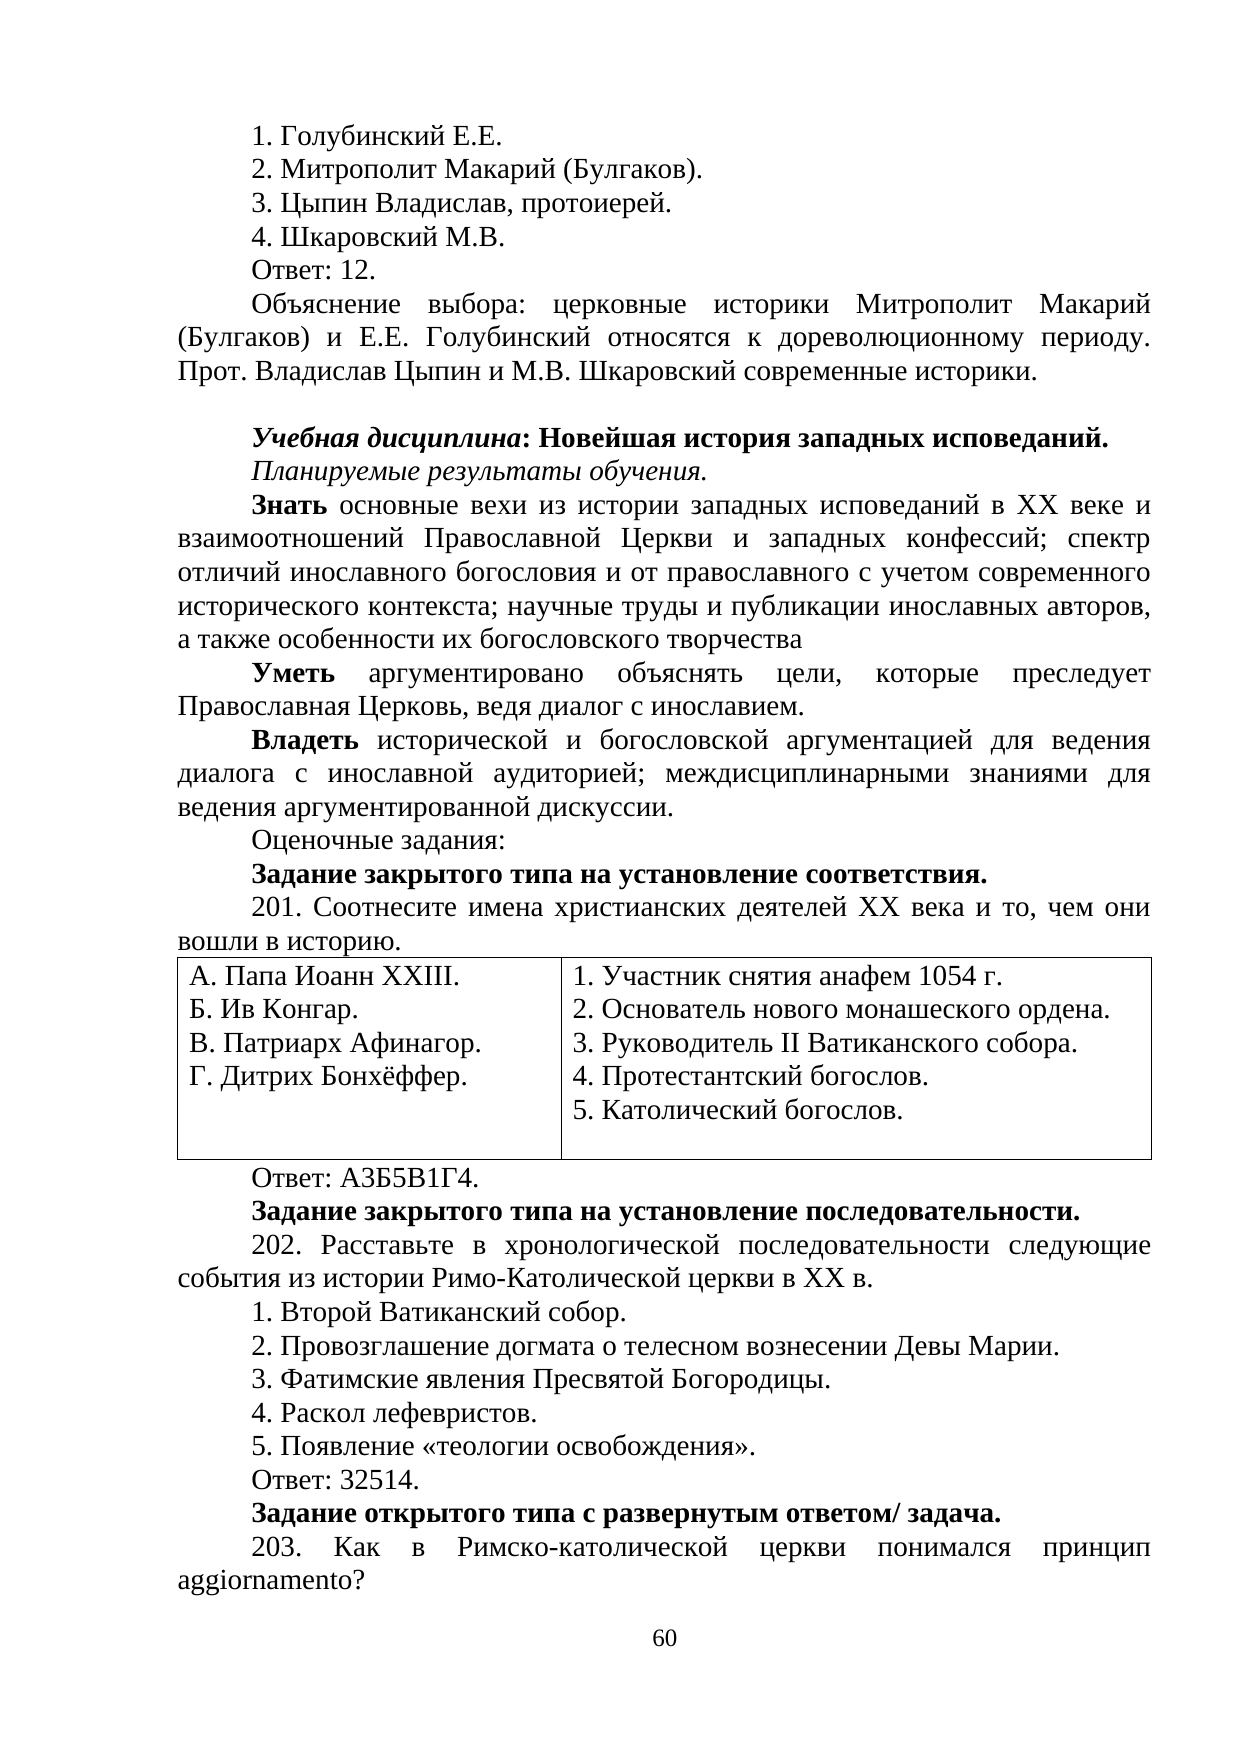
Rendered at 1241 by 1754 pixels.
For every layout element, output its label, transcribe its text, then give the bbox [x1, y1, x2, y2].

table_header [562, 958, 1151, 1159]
text Объяснение выбора: церковные историки Митрополит Макарий (Булгаков) и Е.Е. Голубинский относятся к дореволюционному периоду. Прот. Владислав Цыпин и М.В. Шкаровский современные историки. [177, 286, 1152, 386]
text Ответ: 32514. [177, 1462, 1152, 1495]
text Планируемые результаты обучения. [177, 453, 1152, 487]
text 201. Соотнесите имена христианских деятелей XX века и то, чем они вошли в историю. [177, 889, 1152, 957]
text 4. Шкаровский М.В. [177, 219, 1152, 252]
text 1. Второй Ватиканский собор. [177, 1294, 1152, 1328]
text Задание закрытого типа на установление соответствия. [177, 856, 1152, 889]
text Ответ: А3Б5В1Г4. [177, 1160, 1152, 1193]
text Задание закрытого типа на установление последовательности. [177, 1193, 1152, 1227]
text Ответ: 12. [177, 252, 1152, 286]
text 3. Цыпин Владислав, протоиерей. [177, 185, 1152, 219]
text 203. Как в Римско-католической церкви понимался принцип aggiornamento? [177, 1529, 1152, 1596]
text Оценочные задания: [177, 822, 1152, 856]
text Знать основные вехи из истории западных исповеданий в XX веке и взаимоотношений Православной Церкви и западных конфессий; спектр отличий инославного богословия и от православного с учетом современного исторического контекста; научные труды и публикации инославных авторов, а также особенности их богословского творчества [177, 487, 1152, 655]
text 3. Фатимские явления Пресвятой Богородицы. [177, 1361, 1152, 1395]
text Уметь аргументировано объяснять цели, которые преследует Православная Церковь, ведя диалог с инославием. [177, 655, 1152, 722]
text 1. Голубинский Е.Е. [177, 118, 1152, 152]
text 4. Раскол лефевристов. [177, 1395, 1152, 1428]
text Учебная дисциплина: Новейшая история западных исповеданий. [177, 420, 1152, 453]
text Владеть исторической и богословской аргументацией для ведения диалога с инославной аудиторией; междисциплинарными знаниями для ведения аргументированной дискуссии. [177, 722, 1152, 822]
text Задание открытого типа с развернутым ответом/ задача. [177, 1495, 1152, 1529]
text 5. Появление «теологии освобождения». [177, 1428, 1152, 1462]
text 2. Митрополит Макарий (Булгаков). [177, 152, 1152, 185]
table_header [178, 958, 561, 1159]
text 2. Провозглашение догмата о телесном вознесении Девы Марии. [177, 1328, 1152, 1361]
text 202. Расставьте в хронологической последовательности следующие события из истории Римо-Католической церкви в XX в. [177, 1227, 1152, 1294]
